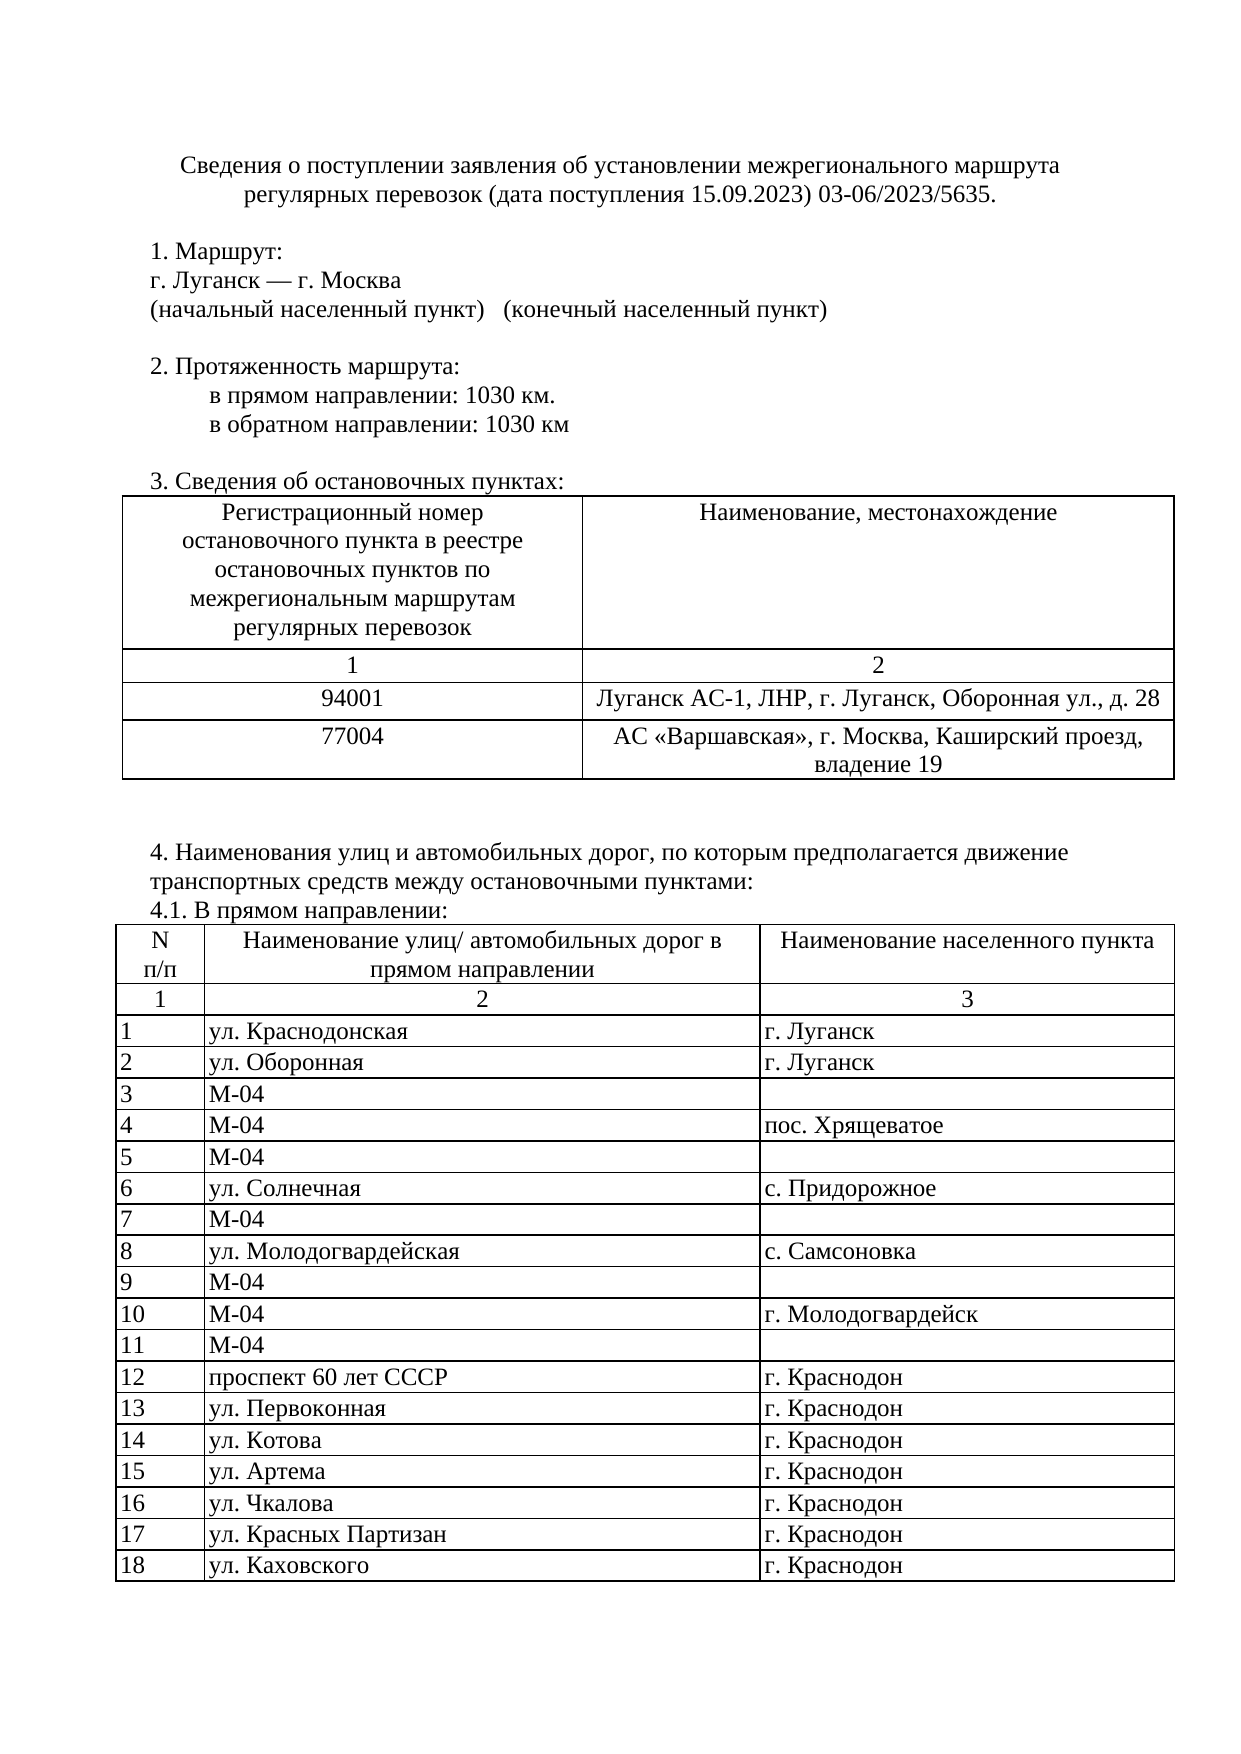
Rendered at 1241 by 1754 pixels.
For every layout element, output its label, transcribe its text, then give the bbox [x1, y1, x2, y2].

table_cell 6 [117, 1173, 204, 1203]
table_cell г. Молодогвардейск [761, 1299, 1174, 1329]
text в прямом направлении: 1030 км. [150, 380, 1090, 409]
table_cell 3 [117, 1079, 204, 1108]
table_cell 10 [117, 1299, 204, 1329]
table_cell ул. Оборонная [205, 1047, 759, 1077]
table_cell ул. Красных Партизан [205, 1519, 759, 1549]
table_cell 7 [117, 1205, 204, 1234]
table_cell ул. Молодогвардейская [205, 1236, 759, 1266]
table_cell г. Краснодон [761, 1425, 1174, 1454]
table_cell [761, 1205, 1174, 1234]
text 2. Протяженность маршрута: [150, 351, 1090, 380]
table_cell М-04 [205, 1299, 759, 1329]
table_cell М-04 [205, 1142, 759, 1171]
table_cell пос. Хрящеватое [761, 1110, 1174, 1140]
table_cell 5 [117, 1142, 204, 1171]
table_cell ул. Краснодонская [205, 1016, 759, 1046]
table_cell ул. Первоконная [205, 1393, 759, 1423]
table_cell г. Краснодон [761, 1456, 1174, 1486]
table_cell 3 [761, 984, 1174, 1014]
table_cell М-04 [205, 1205, 759, 1234]
table_cell г. Краснодон [761, 1362, 1174, 1392]
table_header Наименование, местонахождение [583, 497, 1173, 648]
text 3. Сведения об остановочных пунктах: [150, 466, 1090, 495]
table_cell М-04 [205, 1330, 759, 1360]
text в обратном направлении: 1030 км [150, 409, 1090, 437]
table_cell ул. Артема [205, 1456, 759, 1486]
table_cell 94001 [123, 683, 582, 719]
table_header Наименование населенного пункта [761, 925, 1174, 983]
text 1. Маршрут: [150, 236, 1090, 265]
table_cell [761, 1142, 1174, 1171]
table_cell с. Придорожное [761, 1173, 1174, 1203]
table_cell ул. Каховского [205, 1551, 759, 1580]
text Сведения о поступлении заявления об установлении межрегионального маршрута регулярных перевозок (дата поступления 15.09.2023) 03-06/2023/5635. [150, 150, 1090, 207]
table_cell М-04 [205, 1079, 759, 1108]
table_cell 9 [117, 1267, 204, 1297]
table_cell 15 [117, 1456, 204, 1486]
table_cell с. Самсоновка [761, 1236, 1174, 1266]
table_cell г. Краснодон [761, 1488, 1174, 1517]
table_cell [761, 1079, 1174, 1108]
table_cell г. Краснодон [761, 1393, 1174, 1423]
table_cell 77004 [123, 721, 582, 778]
table_cell [761, 1330, 1174, 1360]
table_cell ул. Чкалова [205, 1488, 759, 1517]
table_cell 2 [583, 650, 1173, 681]
table_cell 13 [117, 1393, 204, 1423]
table_cell г. Луганск [761, 1016, 1174, 1046]
table_cell АС «Варшавская», г. Москва, Каширский проезд, владение 19 [583, 721, 1173, 778]
table_cell 12 [117, 1362, 204, 1392]
table_cell 1 [123, 650, 582, 681]
table_cell 2 [205, 984, 759, 1014]
table_cell 11 [117, 1330, 204, 1360]
text (начальный населенный пункт) (конечный населенный пункт) [150, 294, 1090, 322]
table_cell 17 [117, 1519, 204, 1549]
table_cell 18 [117, 1551, 204, 1580]
table_header N п/п [117, 925, 204, 983]
table_cell 2 [117, 1047, 204, 1077]
table_cell ул. Котова [205, 1425, 759, 1454]
table_cell М-04 [205, 1110, 759, 1140]
table_cell 4 [117, 1110, 204, 1140]
table_cell г. Краснодон [761, 1551, 1174, 1580]
table_cell М-04 [205, 1267, 759, 1297]
table_cell [761, 1267, 1174, 1297]
table_cell Луганск АС-1, ЛНР, г. Луганск, Оборонная ул., д. 28 [583, 683, 1173, 719]
table_cell г. Краснодон [761, 1519, 1174, 1549]
table_cell г. Луганск [761, 1047, 1174, 1077]
table_cell 8 [117, 1236, 204, 1266]
table_cell 16 [117, 1488, 204, 1517]
table_cell 14 [117, 1425, 204, 1454]
table_header Регистрационный номер остановочного пункта в реестре остановочных пунктов по межрегиональным маршрутам регулярных перевозок [123, 497, 582, 648]
table_cell ул. Солнечная [205, 1173, 759, 1203]
table_cell 1 [117, 1016, 204, 1046]
table_header Наименование улиц/ автомобильных дорог в прямом направлении [205, 925, 759, 983]
text 4.1. В прямом направлении: [150, 895, 1090, 924]
table_cell проспект 60 лет СССР [205, 1362, 759, 1392]
text г. Луганск — г. Москва [150, 265, 1090, 294]
text 4. Наименования улиц и автомобильных дорог, по которым предполагается движение транспортных средств между остановочными пунктами: [150, 837, 1090, 895]
table_cell 1 [117, 984, 204, 1014]
